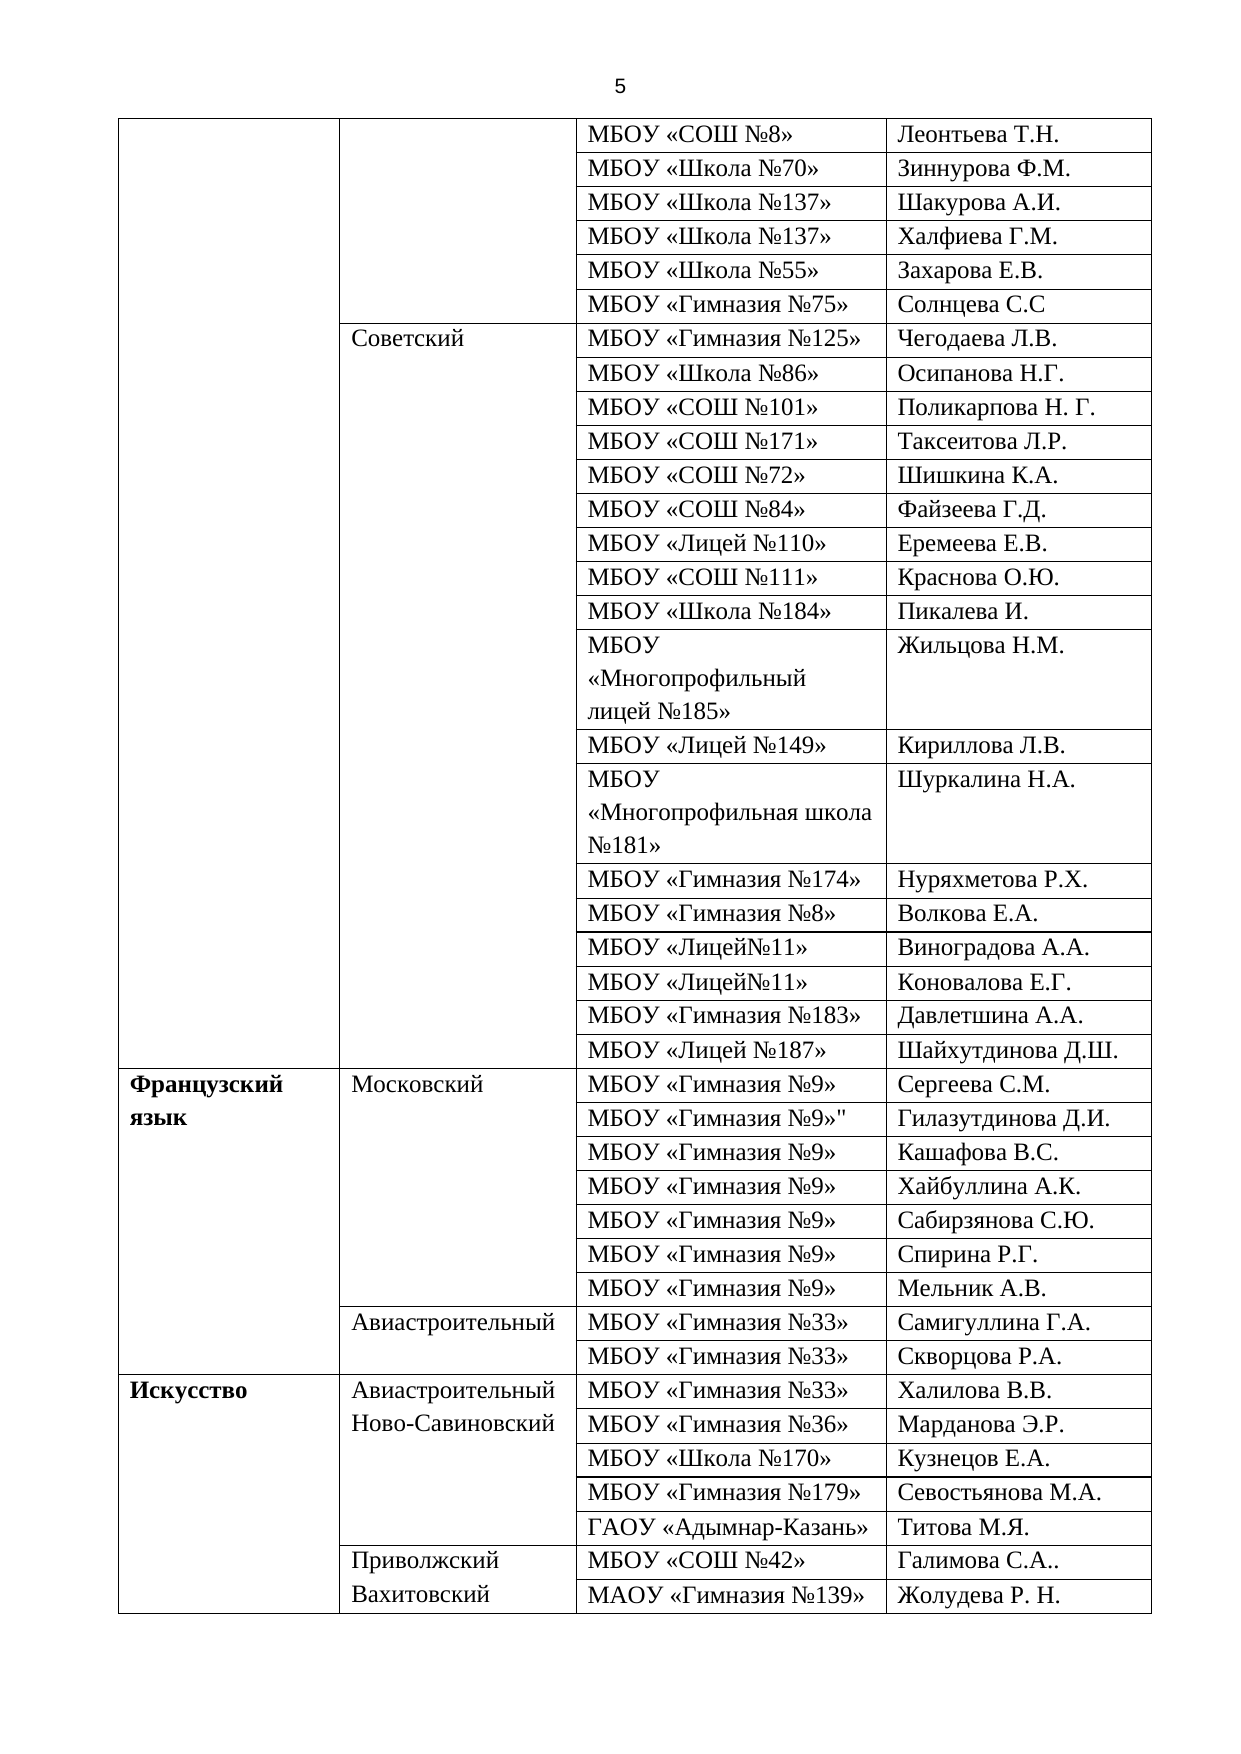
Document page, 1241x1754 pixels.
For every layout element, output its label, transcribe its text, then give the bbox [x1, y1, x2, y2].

table_cell Шишкина К.А. [887, 460, 1151, 493]
table_cell МБОУ «Школа №86» [577, 358, 886, 391]
table_cell МБОУ «СОШ №111» [577, 562, 886, 595]
table_cell Севостьянова М.А. [887, 1478, 1151, 1511]
table_cell Московский [340, 1069, 576, 1306]
table_cell Французский язык [119, 1069, 339, 1374]
table_cell Солнцева С.С [887, 290, 1151, 322]
table_cell Жильцова Н.М. [887, 630, 1151, 729]
table_cell Сабирзянова С.Ю. [887, 1205, 1151, 1238]
table_cell МБОУ «Гимназия №183» [577, 1001, 886, 1034]
table_cell Титова М.Я. [887, 1512, 1151, 1544]
table_cell Гилазутдинова Д.И. [887, 1103, 1151, 1136]
table_cell Халфиева Г.М. [887, 221, 1151, 254]
table_cell МБОУ «СОШ №42» [577, 1546, 886, 1579]
table_cell Мельник А.В. [887, 1273, 1151, 1306]
table_cell МБОУ «Лицей №187» [577, 1035, 886, 1068]
table_cell Халилова В.В. [887, 1375, 1151, 1408]
table_cell Зиннурова Ф.М. [887, 153, 1151, 186]
table_cell Краснова О.Ю. [887, 562, 1151, 595]
table_cell Коновалова Е.Г. [887, 967, 1151, 999]
table_cell Спирина Р.Г. [887, 1239, 1151, 1272]
table_cell Давлетшина А.А. [887, 1001, 1151, 1034]
table_cell МБОУ «Гимназия №33» [577, 1307, 886, 1340]
table_cell Таксеитова Л.Р. [887, 426, 1151, 459]
table_cell Сергеева С.М. [887, 1069, 1151, 1102]
table_cell Приволжский Вахитовский [340, 1546, 576, 1613]
table_cell МБОУ «Гимназия №36» [577, 1409, 886, 1442]
table_cell Шайхутдинова Д.Ш. [887, 1035, 1151, 1068]
table_cell МБОУ «Гимназия №33» [577, 1341, 886, 1374]
table_cell Шакурова А.И. [887, 187, 1151, 220]
table_cell МБОУ «Гимназия №9» [577, 1171, 886, 1204]
table_cell Самигуллина Г.А. [887, 1307, 1151, 1340]
table_cell МБОУ «Гимназия №33» [577, 1375, 886, 1408]
table_cell МБОУ «Гимназия №9»" [577, 1103, 886, 1136]
table_cell Кириллова Л.В. [887, 730, 1151, 763]
table_cell Авиастроительный Ново-Савиновский [340, 1375, 576, 1544]
table_cell Виноградова А.А. [887, 933, 1151, 966]
table_cell МБОУ «Школа №170» [577, 1444, 886, 1476]
table_cell МБОУ «Лицей№11» [577, 967, 886, 999]
table_cell МБОУ «Гимназия №9» [577, 1239, 886, 1272]
table_cell МБОУ «Школа №137» [577, 187, 886, 220]
table_cell Марданова Э.Р. [887, 1409, 1151, 1442]
table_cell МБОУ «Школа №137» [577, 221, 886, 254]
table_cell Скворцова Р.А. [887, 1341, 1151, 1374]
table_cell Советский [340, 324, 576, 1068]
table_cell Галимова С.А.. [887, 1546, 1151, 1579]
table_cell МАОУ «Гимназия №139» [577, 1580, 886, 1613]
table_cell МБОУ «СОШ №84» [577, 494, 886, 527]
table_cell Пикалева И. [887, 596, 1151, 629]
table_cell МБОУ «Гимназия №9» [577, 1069, 886, 1102]
table_cell МБОУ «Гимназия №9» [577, 1273, 886, 1306]
table_cell МБОУ «Школа №184» [577, 596, 886, 629]
table_cell МБОУ «Гимназия №8» [577, 899, 886, 931]
table_cell МБОУ «Гимназия №9» [577, 1205, 886, 1238]
table_cell Захарова Е.В. [887, 255, 1151, 288]
table_cell МБОУ «СОШ №8» [577, 119, 886, 152]
table_cell МБОУ «Лицей№11» [577, 933, 886, 966]
table_cell МБОУ «Лицей №110» [577, 528, 886, 561]
table_cell Авиастроительный [340, 1307, 576, 1374]
table_cell МБОУ «Гимназия №125» [577, 324, 886, 357]
table_cell МБОУ «Многопрофильная школа №181» [577, 764, 886, 863]
table_cell Поликарпова Н. Г. [887, 392, 1151, 425]
table_cell МБОУ «СОШ №171» [577, 426, 886, 459]
table_cell МБОУ «Многопрофильный лицей №185» [577, 630, 886, 729]
table_cell МБОУ «Школа №70» [577, 153, 886, 186]
table_cell Кашафова В.С. [887, 1137, 1151, 1170]
table_cell МБОУ «Гимназия №9» [577, 1137, 886, 1170]
table_cell Волкова Е.А. [887, 899, 1151, 931]
table_cell Леонтьева Т.Н. [887, 119, 1151, 152]
table_cell МБОУ «СОШ №72» [577, 460, 886, 493]
table_cell Нуряхметова Р.Х. [887, 864, 1151, 897]
table_cell МБОУ «Гимназия №75» [577, 290, 886, 322]
table_cell Хайбуллина А.К. [887, 1171, 1151, 1204]
table_cell Кузнецов Е.А. [887, 1444, 1151, 1476]
table_cell ГАОУ «Адымнар-Казань» [577, 1512, 886, 1544]
table_cell Чегодаева Л.В. [887, 324, 1151, 357]
table_cell Осипанова Н.Г. [887, 358, 1151, 391]
table_cell Жолудева Р. Н. [887, 1580, 1151, 1613]
table_cell МБОУ «СОШ №101» [577, 392, 886, 425]
table_cell Искусство [119, 1375, 339, 1613]
table_cell Шуркалина Н.А. [887, 764, 1151, 863]
table_cell Файзеева Г.Д. [887, 494, 1151, 527]
table_cell МБОУ «Лицей №149» [577, 730, 886, 763]
table_cell Еремеева Е.В. [887, 528, 1151, 561]
table_cell МБОУ «Гимназия №174» [577, 864, 886, 897]
table_cell МБОУ «Гимназия №179» [577, 1478, 886, 1511]
table_cell МБОУ «Школа №55» [577, 255, 886, 288]
